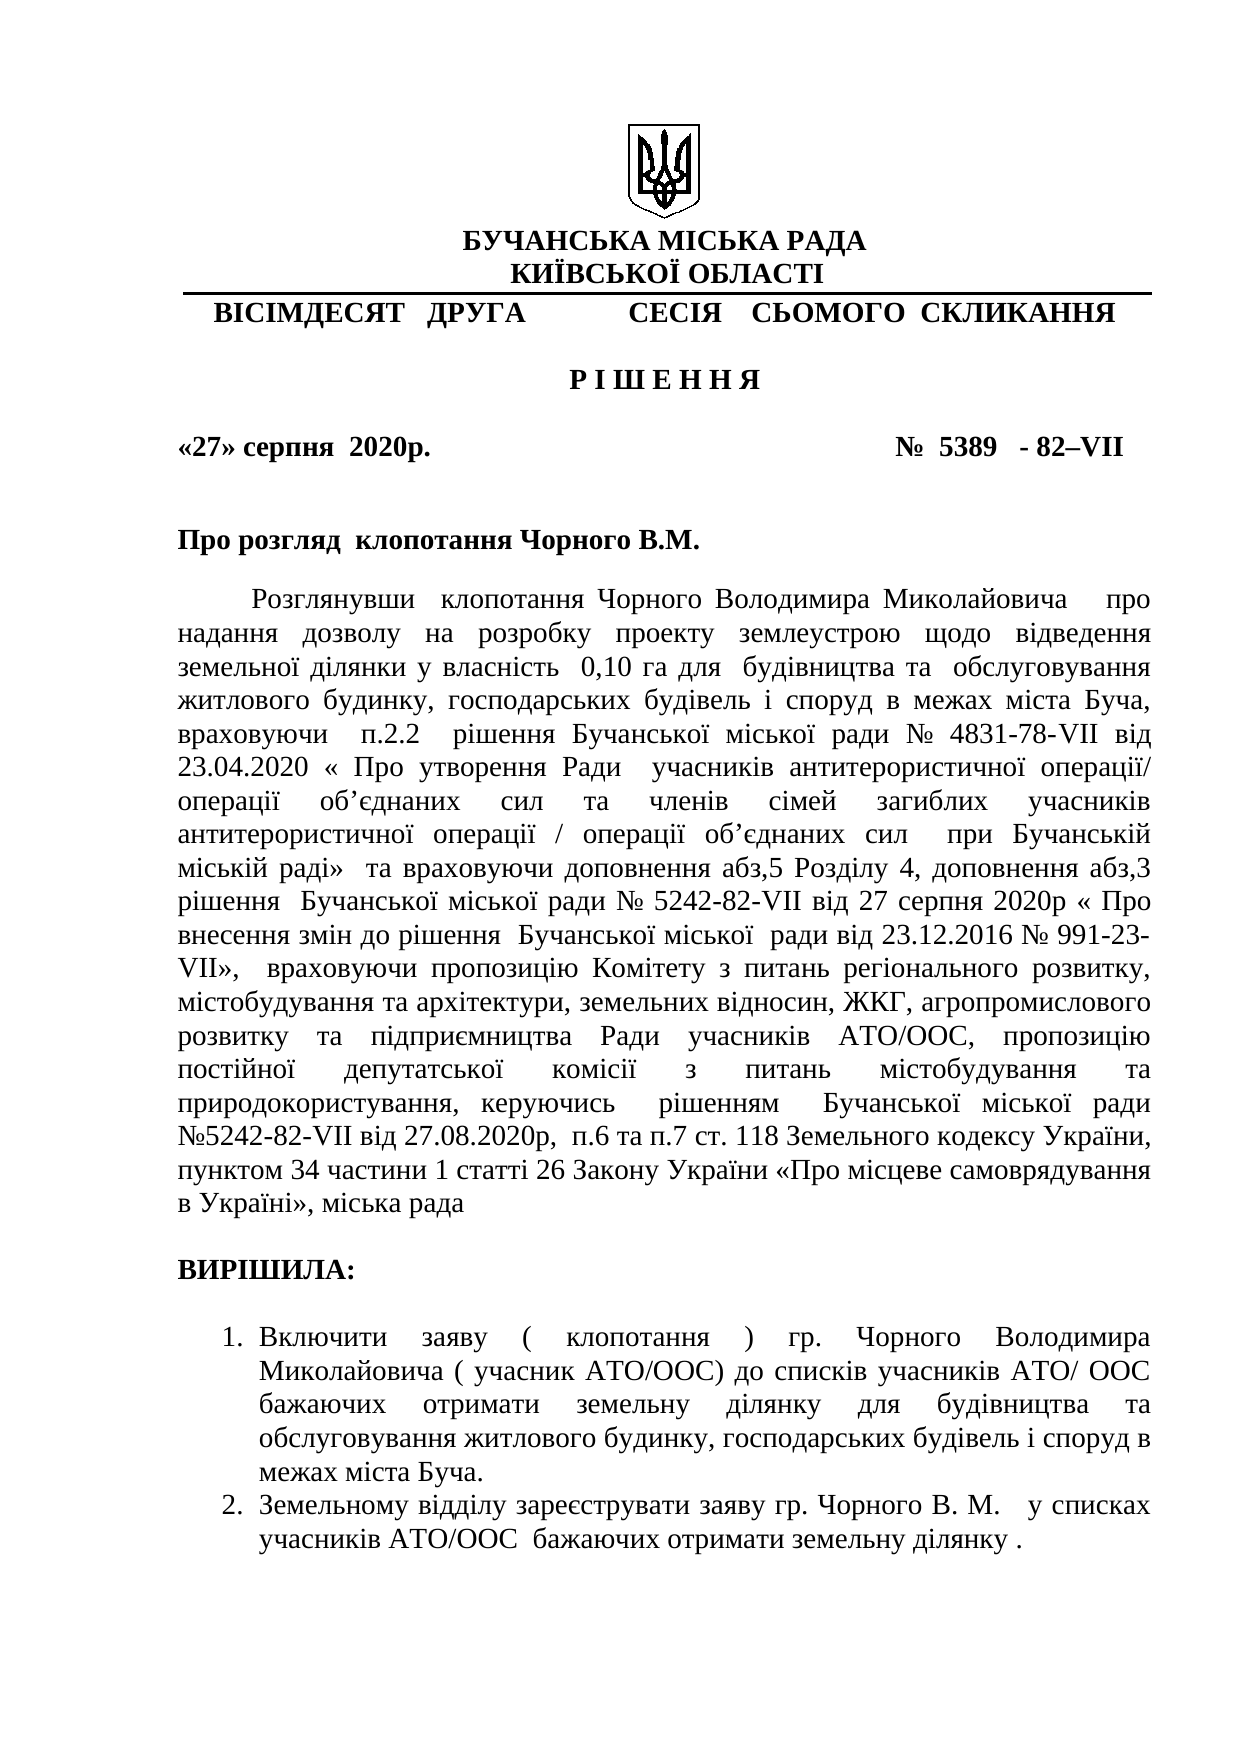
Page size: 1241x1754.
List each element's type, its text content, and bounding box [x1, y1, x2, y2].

text «27» серпня 2020р. № 5389 - 82–VІІ [177, 429, 1152, 463]
text Про розгляд клопотання Чорного В.М. [177, 522, 1152, 556]
list Земельному відділу зареєструвати заяву гр. Чорного В. М. у списках учасників АТО/ООС бажаючих отримати земельну ділянку . [221, 1487, 1152, 1554]
text КИЇВСЬКОЇ ОБЛАСТІ [183, 256, 1152, 292]
text Розглянувши клопотання Чорного Володимира Миколайовича про надання дозволу на розробку проекту землеустрою щодо відведення земельної ділянки у власність 0,10 га для будівництва та обслуговування житлового будинку, господарських будівель і споруд в межах міста Буча, враховуючи п.2.2 рішення Бучанської міської ради № 4831-78-VІІ від 23.04.2020 « Про утворення Ради учасників антитерористичної операції/ операції об’єднаних сил та членів сімей загиблих учасників антитерористичної операції / операції об’єднаних сил при Бучанській міській раді» та враховуючи доповнення абз,5 Розділу 4, доповнення абз,3 рішення Бучанської міської ради № 5242-82-VІІ від 27 серпня 2020р « Про внесення змін до рішення Бучанської міської ради від 23.12.2016 № 991-23-VІІ», враховуючи пропозицію Комітету з питань регіонального розвитку, містобудування та архітектури, земельних відносин, ЖКГ, агропромислового розвитку та підприємництва Ради учасників АТО/ООС, пропозицію постійної депутатської комісії з питань містобудування та природокористування, керуючись рішенням Бучанської міської ради №5242-82-VІІ від 27.08.2020р, п.6 та п.7 ст. 118 Земельного кодексу України, пунктом 34 частини 1 статті 26 Закону України «Про місцеве самоврядування в Україні», міська рада [177, 582, 1152, 1219]
text Р І Ш Е Н Н Я [177, 362, 1152, 396]
text ВІСІМДЕСЯТ ДРУГА СЕСІЯ СЬОМОГО СКЛИКАННЯ [177, 295, 1152, 329]
text ВИРІШИЛА: [177, 1252, 1152, 1286]
text БУЧАНСЬКА МІСЬКА РАДА [177, 223, 1152, 256]
list Включити заяву ( клопотання ) гр. Чорного Володимира Миколайовича ( учасник АТО/ООС) до списків учасників АТО/ ООС бажаючих отримати земельну ділянку для будівництва та обслуговування житлового будинку, господарських будівель і споруд в межах міста Буча. [221, 1319, 1152, 1487]
